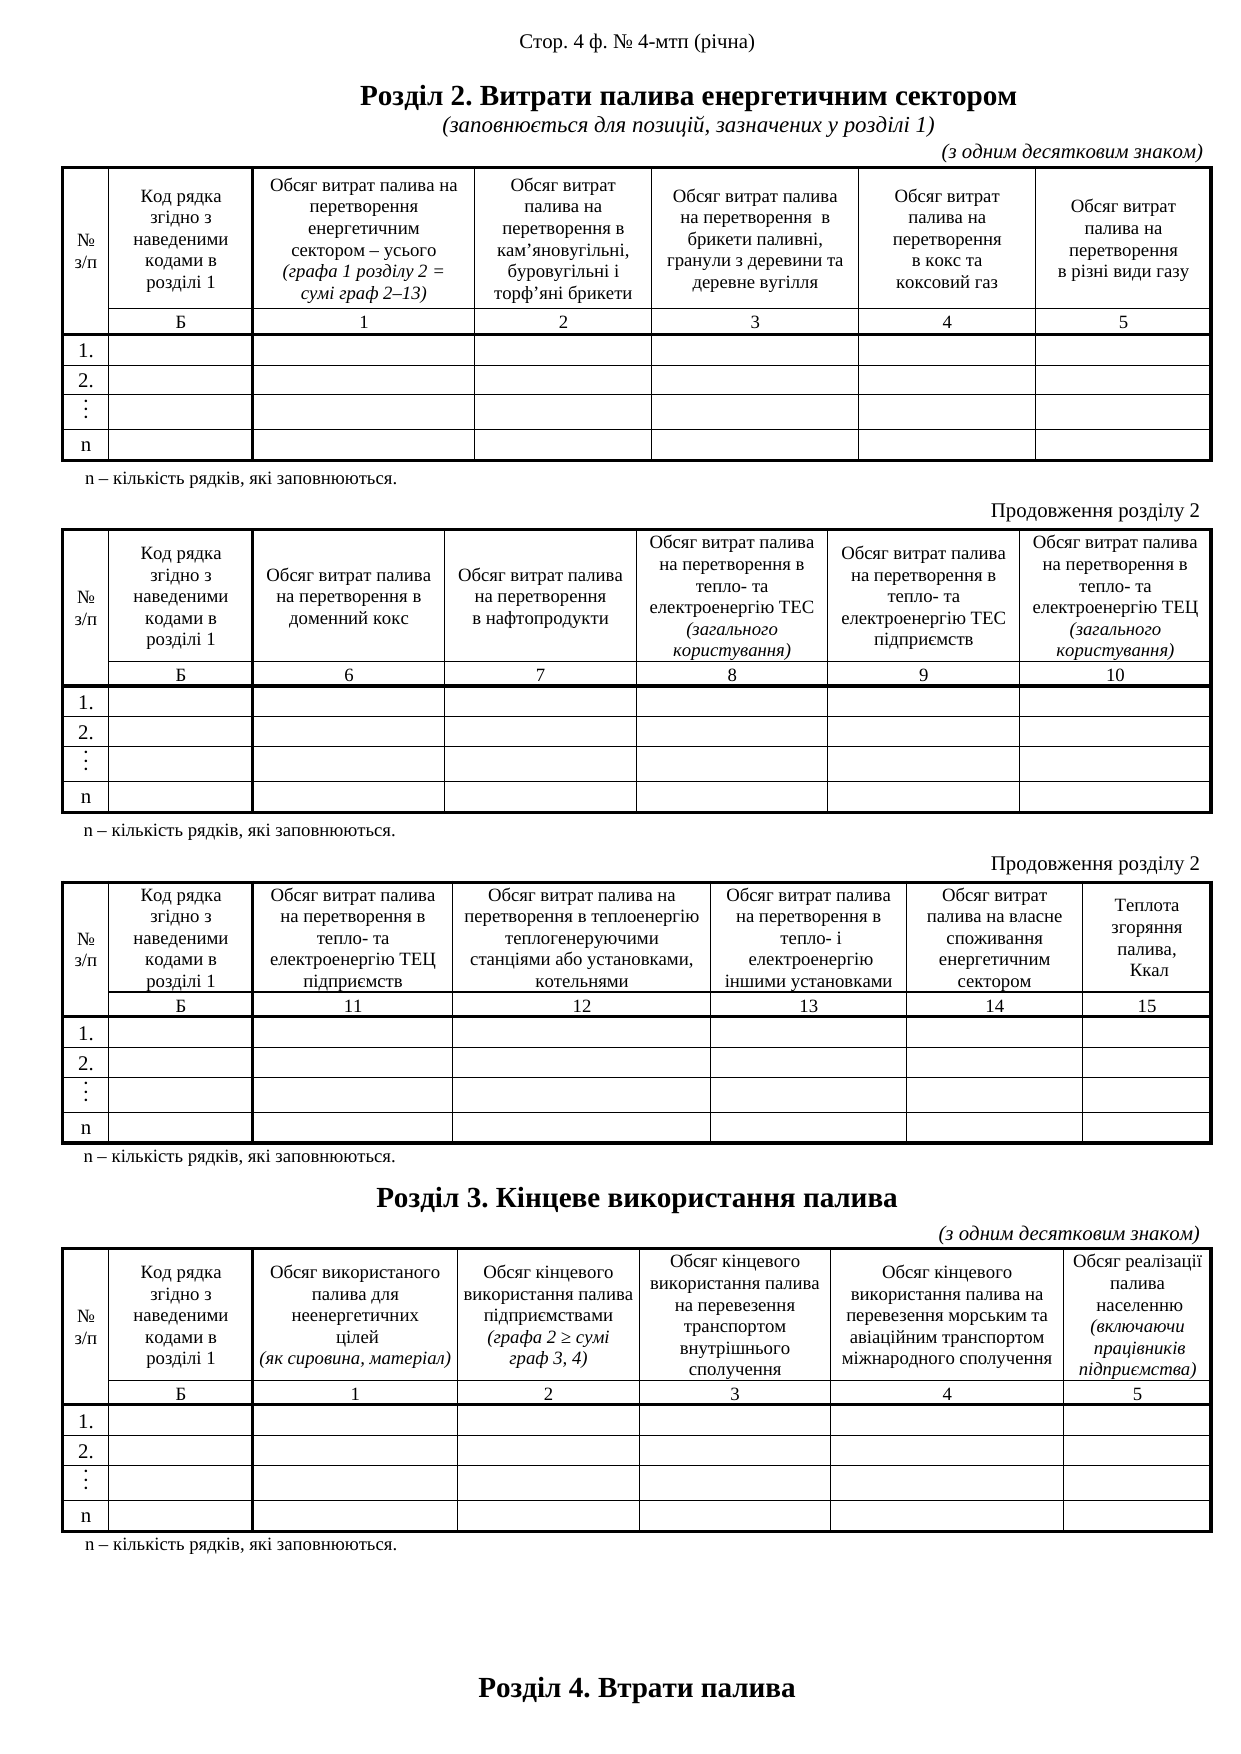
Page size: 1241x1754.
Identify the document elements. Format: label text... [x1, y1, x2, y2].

table_cell 15 [1083, 993, 1209, 1015]
table_cell [453, 1078, 710, 1112]
table_cell [711, 1018, 906, 1047]
table_cell [445, 688, 636, 716]
table_cell [254, 1466, 457, 1500]
table_cell Обсяг витрат палива на перетворення енергетичним сектором – усього (графа 1 розділу 2 = сумі граф 2–13) [254, 169, 474, 308]
table_cell [109, 1078, 251, 1112]
table_cell Обсяг витрат палива на перетворення в різні види газу [1036, 169, 1209, 308]
table_cell [458, 1406, 639, 1435]
table_cell n – кількість рядків, які заповнюються. [63, 462, 1211, 493]
table_cell [109, 1113, 251, 1141]
table_cell [640, 1406, 830, 1435]
table_cell [458, 1466, 639, 1500]
table_cell [453, 1018, 710, 1047]
table_cell [254, 1406, 457, 1435]
table_cell [109, 366, 251, 394]
table_cell [458, 1501, 639, 1530]
table_cell 13 [711, 993, 906, 1015]
table_cell Б [109, 309, 251, 333]
table_cell [453, 1113, 710, 1141]
table_cell [828, 688, 1019, 716]
table_cell [1064, 1501, 1209, 1530]
table_cell [907, 1078, 1082, 1112]
table_cell [109, 717, 251, 746]
table_cell 4 [831, 1381, 1063, 1403]
table_cell Обсяг витрат палива на перетворення в тепло- і електроенергію іншими установками [711, 884, 906, 991]
table_cell [475, 336, 651, 364]
table_cell [1083, 1018, 1209, 1047]
table_cell [1083, 1113, 1209, 1141]
table_cell [859, 366, 1035, 394]
table_cell [109, 430, 251, 458]
table_cell [445, 717, 636, 746]
table_cell № з/п [64, 531, 108, 684]
table_cell [1036, 395, 1209, 429]
table_cell Обсяг реалізації палива населенню (включаючи працівників підприємства) [1064, 1250, 1209, 1380]
table_cell 1. [64, 688, 108, 716]
table_cell [652, 430, 858, 458]
table_cell [109, 747, 251, 781]
table_cell [254, 1113, 452, 1141]
table_cell [109, 1048, 251, 1077]
table_cell [652, 336, 858, 364]
table_cell [475, 366, 651, 394]
table_cell 6 [254, 662, 444, 684]
table_cell [475, 395, 651, 429]
table_cell [254, 366, 474, 394]
table_cell [1020, 717, 1209, 746]
table_cell [828, 717, 1019, 746]
table_cell [453, 1048, 710, 1077]
table_cell Обсяг витрат палива на перетворення в кокс та коксовий газ [859, 169, 1035, 308]
table_header Розділ 4. Втрати палива [67, 1671, 1207, 1706]
table_cell n – кількість рядків, які заповнюються. [63, 1533, 1211, 1564]
table_cell [831, 1501, 1063, 1530]
table_cell [1083, 1078, 1209, 1112]
table_cell Розділ 3. Кінцеве використання палива [63, 1176, 1211, 1218]
table_cell [254, 336, 474, 364]
table_cell [445, 782, 636, 811]
table_cell Б [109, 662, 251, 684]
table_cell n [64, 1113, 108, 1141]
table_cell 2. [64, 1048, 108, 1077]
table_cell [254, 747, 444, 781]
table_cell 9 [828, 662, 1019, 684]
table_cell n [64, 782, 108, 811]
table_cell Обсяг витрат палива на власне споживання енергетичним сектором [907, 884, 1082, 991]
table_cell . . . [64, 747, 108, 781]
table_cell [254, 1018, 452, 1047]
table_cell [652, 366, 858, 394]
table_cell [254, 1436, 457, 1465]
table_cell 14 [907, 993, 1082, 1015]
table_cell [254, 430, 474, 458]
table_cell [254, 717, 444, 746]
table_cell [1036, 430, 1209, 458]
table_cell 2. [64, 366, 108, 394]
table_cell [1020, 747, 1209, 781]
table_cell [907, 1018, 1082, 1047]
table_cell [640, 1436, 830, 1465]
table_cell Обсяг витрат палива на перетворення в нафтопродукти [445, 531, 636, 661]
table_cell 5 [1036, 309, 1209, 333]
table_cell Код рядка згідно з наведеними кодами в розділі 1 [109, 531, 251, 661]
table_cell Обсяг кінцевого використання палива на перевезення морським та авіаційним транспортом міжнародного сполучення [831, 1250, 1063, 1380]
table_cell 12 [453, 993, 710, 1015]
table_cell [109, 336, 251, 364]
table_cell [254, 1501, 457, 1530]
table_cell Обсяг витрат палива на перетворення в теплоенергію теплогенеруючими станціями або установками, котельнями [453, 884, 710, 991]
table_cell 10 [1020, 662, 1209, 684]
table_cell n [64, 430, 108, 458]
table_cell [652, 395, 858, 429]
table_cell 11 [254, 993, 452, 1015]
table_cell [254, 1078, 452, 1112]
table_cell . . . [64, 1466, 108, 1500]
table_cell (з одним десятковим знаком) [63, 1218, 1211, 1247]
table_cell [637, 717, 827, 746]
table_cell Обсяг витрат палива на перетворення в брикети паливні, гранули з деревини та деревне вугілля [652, 169, 858, 308]
table_cell Обсяг витрат палива на перетворення в тепло- та електроенергію ТЕЦ (загального користування) [1020, 531, 1209, 661]
table_cell Обсяг кінцевого використання палива підприємствами (графа 2 ≥ сумі граф 3, 4) [458, 1250, 639, 1380]
table_cell 1 [254, 1381, 457, 1403]
table_cell [445, 747, 636, 781]
table_cell 1 [254, 309, 474, 333]
table_cell Б [109, 1381, 251, 1403]
table_cell Код рядка згідно з наведеними кодами в розділі 1 [109, 1250, 251, 1380]
table_cell [109, 1436, 251, 1465]
table_cell 2 [475, 309, 651, 333]
table_cell Продовження розділу 2 [63, 846, 1211, 881]
table_cell [640, 1466, 830, 1500]
table_cell 1. [64, 1018, 108, 1047]
table_cell [640, 1501, 830, 1530]
table_cell 2. [64, 1436, 108, 1465]
table_cell 5 [1064, 1381, 1209, 1403]
table_cell [1064, 1406, 1209, 1435]
table_cell n – кількість рядків, які заповнюються. [63, 1145, 1211, 1176]
table_cell [711, 1048, 906, 1077]
table_cell . . . [64, 395, 108, 429]
table_cell Обсяг кінцевого використання палива на перевезення транспортом внутрішнього сполучення [640, 1250, 830, 1380]
table_cell Обсяг використаного палива для неенергетичних цілей (як сировина, матеріал) [254, 1250, 457, 1380]
table_cell [1020, 688, 1209, 716]
table_cell [109, 1406, 251, 1435]
table_cell Продовження розділу 2 [63, 493, 1211, 528]
table_cell [907, 1113, 1082, 1141]
table_cell 3 [652, 309, 858, 333]
table_cell 2. [64, 717, 108, 746]
table_cell [831, 1466, 1063, 1500]
table_cell Б [109, 993, 251, 1015]
table_cell [109, 688, 251, 716]
table_cell Обсяг витрат палива на перетворення в доменний кокс [254, 531, 444, 661]
table_cell 1. [64, 1406, 108, 1435]
table_cell [1036, 366, 1209, 394]
table_cell 8 [637, 662, 827, 684]
table_cell n [64, 1501, 108, 1530]
table_cell [1064, 1436, 1209, 1465]
table_cell 2 [458, 1381, 639, 1403]
table_cell [254, 395, 474, 429]
table_cell Обсяг витрат палива на перетворення в кам’яновугільні, буровугільні і торф’яні брикети [475, 169, 651, 308]
table_cell [458, 1436, 639, 1465]
table_cell [711, 1078, 906, 1112]
table_cell [109, 782, 251, 811]
table_cell [828, 782, 1019, 811]
table_cell № з/п [64, 1250, 108, 1403]
table_cell [637, 747, 827, 781]
table_cell 1. [64, 336, 108, 364]
table_cell [109, 1501, 251, 1530]
table_cell [254, 1048, 452, 1077]
table_cell . . . [64, 1078, 108, 1112]
table_cell [637, 688, 827, 716]
table_cell Код рядка згідно з наведеними кодами в розділі 1 [109, 884, 251, 991]
table_cell [831, 1436, 1063, 1465]
table_cell [828, 747, 1019, 781]
table_cell [859, 430, 1035, 458]
table_cell Обсяг витрат палива на перетворення в тепло- та електроенергію ТЕС (загального користування) [637, 531, 827, 661]
table_cell [254, 782, 444, 811]
table_cell [1083, 1048, 1209, 1077]
table_cell Код рядка згідно з наведеними кодами в розділі 1 [109, 169, 251, 308]
table_cell (з одним десятковим знаком) [63, 137, 1211, 166]
table_cell n – кількість рядків, які заповнюються. [63, 814, 1211, 846]
table_cell 4 [859, 309, 1035, 333]
table_cell Обсяг витрат палива на перетворення в тепло- та електроенергію ТЕЦ підприємств [254, 884, 452, 991]
table_cell [1020, 782, 1209, 811]
table_cell [831, 1406, 1063, 1435]
table_cell Обсяг витрат палива на перетворення в тепло- та електроенергію ТЕС підприємств [828, 531, 1019, 661]
table_cell [637, 782, 827, 811]
table_cell [109, 1466, 251, 1500]
table_cell № з/п [64, 884, 108, 1015]
table_cell [907, 1048, 1082, 1077]
table_cell [859, 395, 1035, 429]
table_cell [109, 395, 251, 429]
table_cell [1064, 1466, 1209, 1500]
table_cell 7 [445, 662, 636, 684]
table_cell № з/п [64, 169, 108, 333]
table_cell 3 [640, 1381, 830, 1403]
table_cell [254, 688, 444, 716]
table_header Розділ 2. Витрати палива енергетичним сектором (заповнюється для позицій, зазначених у розділі 1) [63, 78, 1211, 137]
table_cell [475, 430, 651, 458]
table_cell [859, 336, 1035, 364]
table_cell [711, 1113, 906, 1141]
table_cell [109, 1018, 251, 1047]
table_cell Теплота згоряння палива, Ккал [1083, 884, 1209, 991]
table_cell [1036, 336, 1209, 364]
